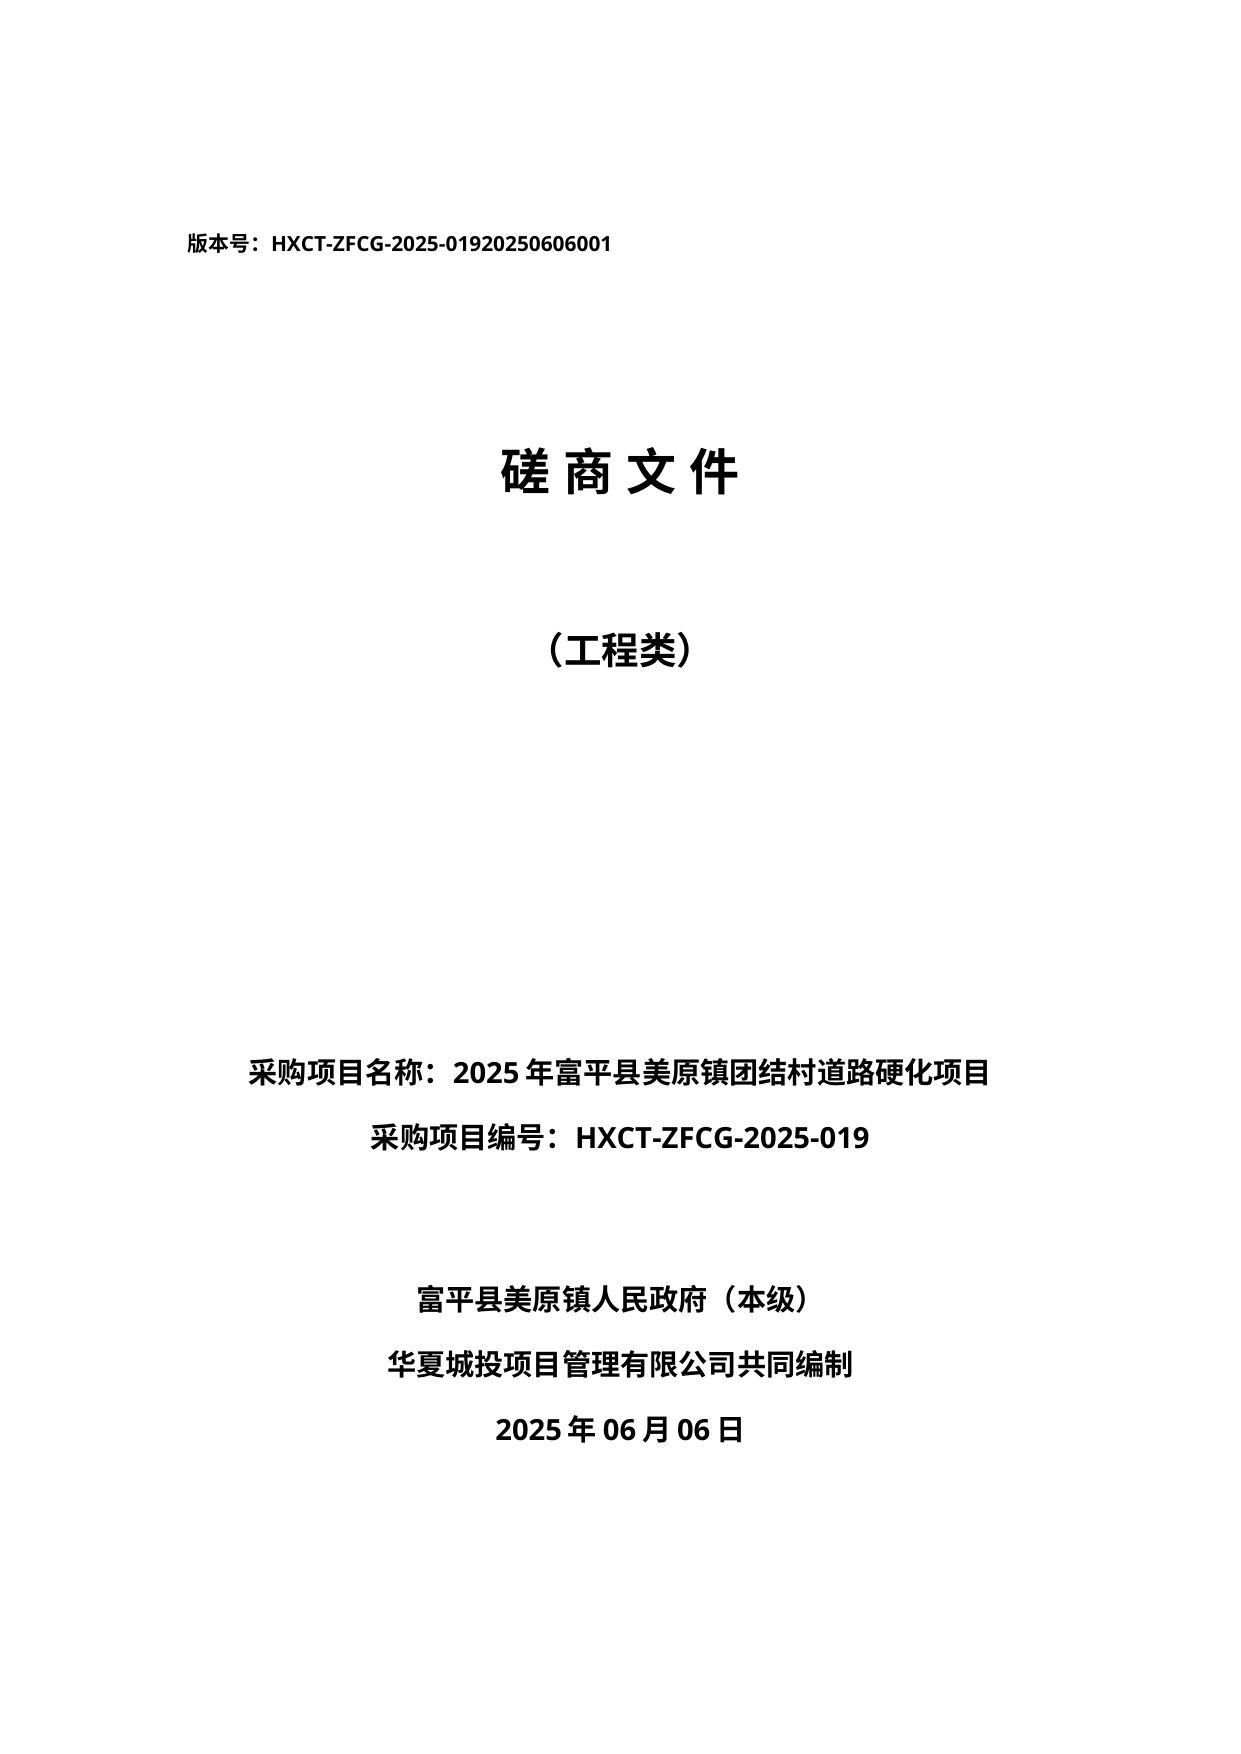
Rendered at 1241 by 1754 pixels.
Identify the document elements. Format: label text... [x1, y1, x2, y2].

text （工程类） [187, 617, 1053, 1039]
text 采购项目名称：2025年富平县美原镇团结村道路硬化项目 [187, 1039, 1053, 1104]
text 版本号：HXCT-ZFCG-2025-01920250606001 [187, 227, 1053, 422]
text 采购项目编号：HXCT-ZFCG-2025-019 [187, 1104, 1053, 1267]
text 2025年06月06日 [187, 1397, 1053, 1462]
text 磋 商 文 件 [187, 422, 1053, 617]
text 华夏城投项目管理有限公司共同编制 [187, 1332, 1053, 1397]
text 富平县美原镇人民政府（本级） [187, 1267, 1053, 1332]
